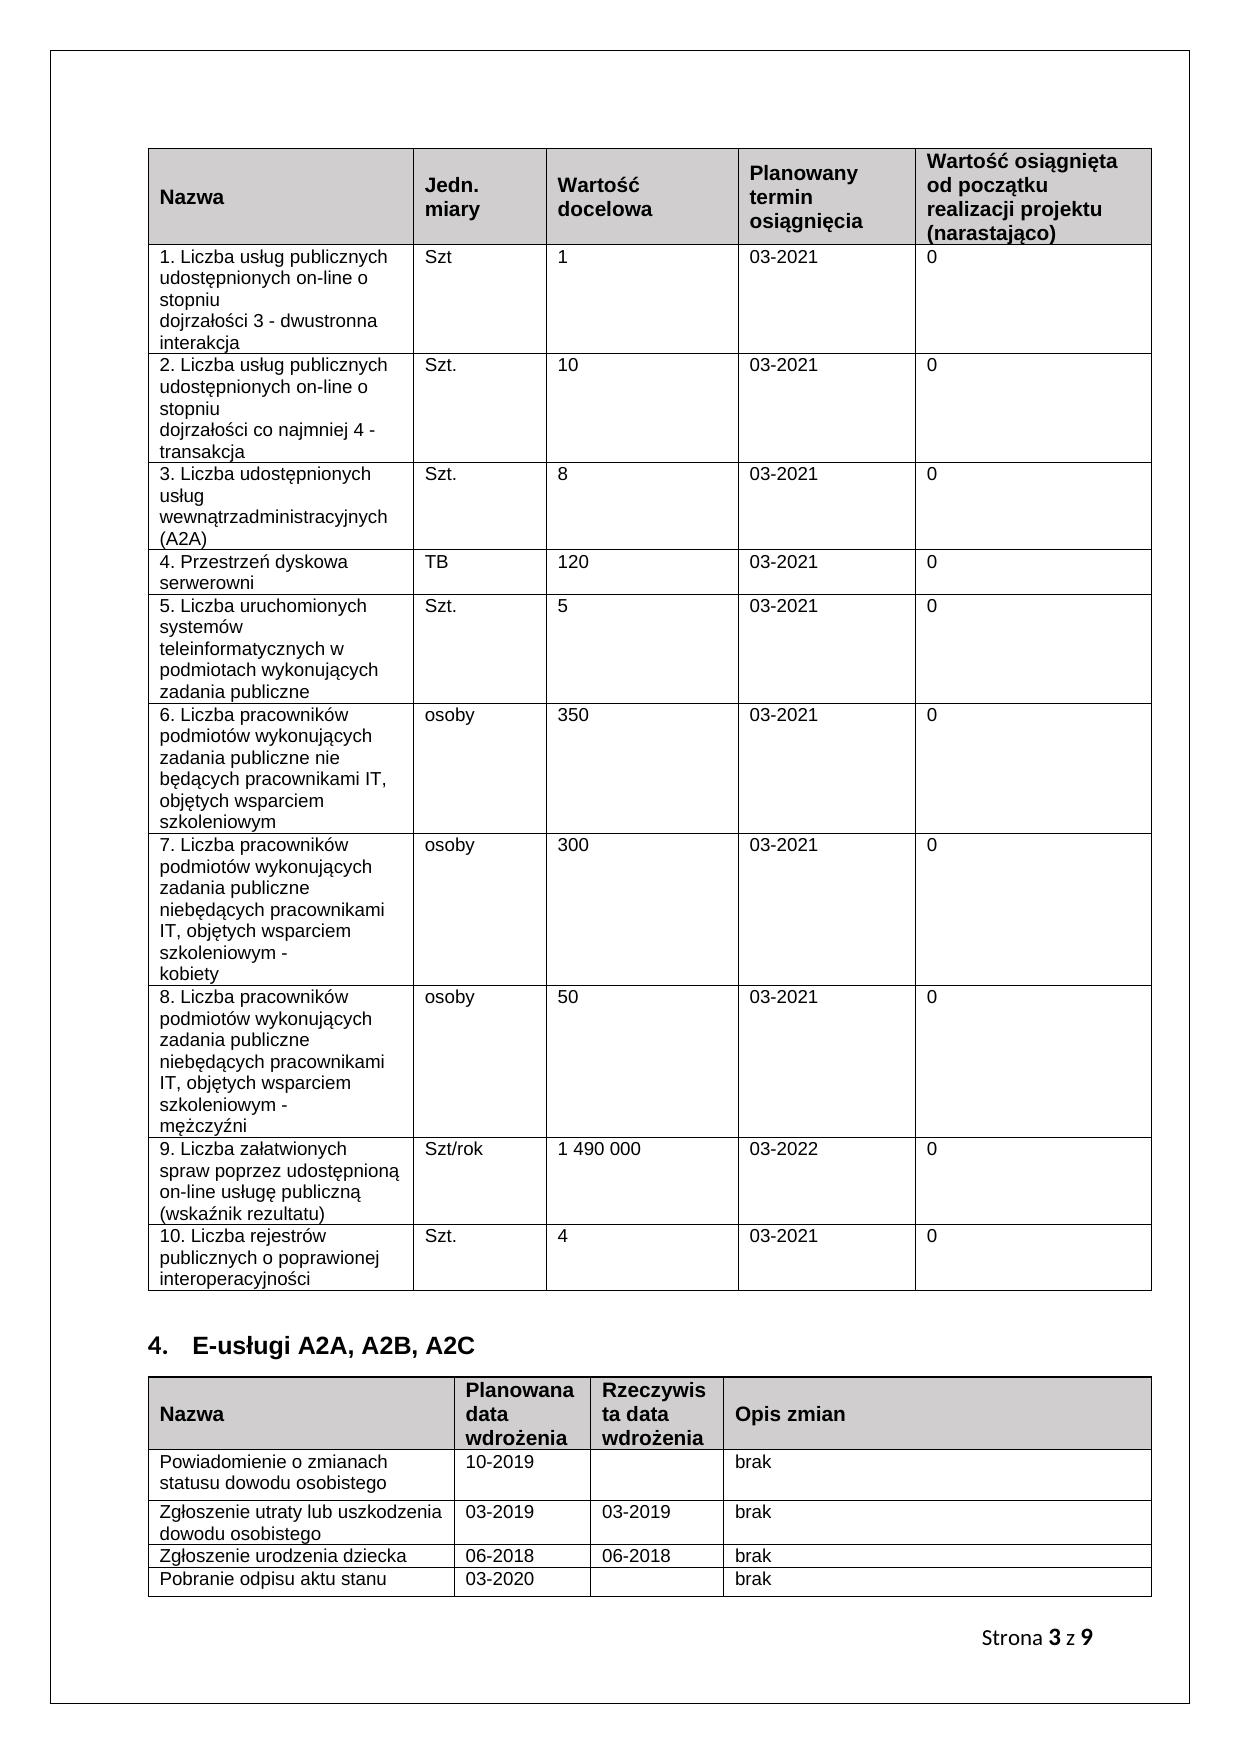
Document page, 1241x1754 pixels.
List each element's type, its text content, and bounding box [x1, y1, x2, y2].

table_cell Zgłoszenie urodzenia dziecka [149, 1545, 454, 1567]
table_cell 9. Liczba załatwionych spraw poprzez udostępnioną on-line usługę publiczną (wskaźnik rezultatu) [149, 1138, 413, 1224]
table_header Rzeczywista data wdrożenia [591, 1378, 723, 1449]
table_cell 03-2021 [739, 704, 915, 833]
table_cell 0 [916, 834, 1151, 985]
table_cell osoby [414, 834, 546, 985]
table_header Nazwa [149, 1378, 454, 1449]
table_cell 1 [547, 245, 738, 353]
table_cell 10. Liczba rejestrów publicznych o poprawionej interoperacyjności [149, 1225, 413, 1290]
table_cell 120 [547, 550, 738, 593]
table_cell Szt [414, 245, 546, 353]
table_cell 03-2021 [739, 354, 915, 462]
table_cell 1 490 000 [547, 1138, 738, 1224]
table_cell Szt. [414, 1225, 546, 1290]
table_cell Szt. [414, 354, 546, 462]
table_cell 7. Liczba pracowników podmiotów wykonujących zadania publiczne niebędących pracownikami IT, objętych wsparciem szkoleniowym - kobiety [149, 834, 413, 985]
table_cell 8. Liczba pracowników podmiotów wykonujących zadania publiczne niebędących pracownikami IT, objętych wsparciem szkoleniowym - mężczyźni [149, 986, 413, 1137]
table_cell 0 [916, 463, 1151, 549]
table_cell 03-2021 [739, 463, 915, 549]
table_cell [591, 1568, 723, 1596]
table_cell brak [724, 1501, 1151, 1544]
table_cell Zgłoszenie utraty lub uszkodzenia dowodu osobistego [149, 1501, 454, 1544]
table_cell 0 [916, 354, 1151, 462]
table_cell 8 [547, 463, 738, 549]
table_header Wartość docelowa [547, 149, 738, 244]
table_cell Szt. [414, 463, 546, 549]
table_cell 0 [916, 1138, 1151, 1224]
table_cell 03-2022 [739, 1138, 915, 1224]
table_cell 03-2021 [739, 1225, 915, 1290]
table_cell 1. Liczba usług publicznych udostępnionych on-line o stopniu dojrzałości 3 - dwustronna interakcja [149, 245, 413, 353]
table_cell brak [724, 1450, 1151, 1500]
table_cell 0 [916, 245, 1151, 353]
table_cell 0 [916, 1225, 1151, 1290]
table_cell Szt. [414, 595, 546, 702]
table_header Planowany termin osiągnięcia [739, 149, 915, 244]
table_cell 03-2021 [739, 245, 915, 353]
table_cell 0 [916, 595, 1151, 702]
table_cell 4. Przestrzeń dyskowa serwerowni [149, 550, 413, 593]
table_cell 03-2021 [739, 986, 915, 1137]
table_header Wartość osiągnięta od początku realizacji projektu (narastająco) [916, 149, 1151, 244]
table_cell 2. Liczba usług publicznych udostępnionych on-line o stopniu dojrzałości co najmniej 4 - transakcja [149, 354, 413, 462]
table_cell 03-2021 [739, 595, 915, 702]
table_header Planowana data wdrożenia [455, 1378, 590, 1449]
table_cell 300 [547, 834, 738, 985]
table_cell 5. Liczba uruchomionych systemów teleinformatycznych w podmiotach wykonujących zadania publiczne [149, 595, 413, 702]
table_cell 350 [547, 704, 738, 833]
table_cell 6. Liczba pracowników podmiotów wykonujących zadania publiczne nie będących pracownikami IT, objętych wsparciem szkoleniowym [149, 704, 413, 833]
table_cell [591, 1450, 723, 1500]
table_header Nazwa [149, 149, 413, 244]
table_cell 0 [916, 704, 1151, 833]
subtitle E-usługi A2A, A2B, A2C [148, 1328, 1093, 1361]
table_cell 5 [547, 595, 738, 702]
table_cell TB [414, 550, 546, 593]
table_cell 06-2018 [591, 1545, 723, 1567]
table_cell 03-2021 [739, 834, 915, 985]
table_cell 0 [916, 986, 1151, 1137]
table_cell Szt/rok [414, 1138, 546, 1224]
table_cell 10-2019 [455, 1450, 590, 1500]
table_cell Powiadomienie o zmianach statusu dowodu osobistego [149, 1450, 454, 1500]
table_cell 10 [547, 354, 738, 462]
table_cell 06-2018 [455, 1545, 590, 1567]
table_cell osoby [414, 704, 546, 833]
table_cell osoby [414, 986, 546, 1137]
table_header Opis zmian [724, 1378, 1151, 1449]
table_cell brak [724, 1545, 1151, 1567]
table_cell 03-2019 [455, 1501, 590, 1544]
table_cell 0 [916, 550, 1151, 593]
table_header Jedn. miary [414, 149, 546, 244]
table_cell 4 [547, 1225, 738, 1290]
table_cell 03-2020 [455, 1568, 590, 1596]
table_cell 03-2019 [591, 1501, 723, 1544]
table_cell 3. Liczba udostępnionych usług wewnątrzadministracyjnych (A2A) [149, 463, 413, 549]
table_cell brak [724, 1568, 1151, 1596]
table_cell 03-2021 [739, 550, 915, 593]
table_cell 50 [547, 986, 738, 1137]
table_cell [149, 1568, 454, 1596]
